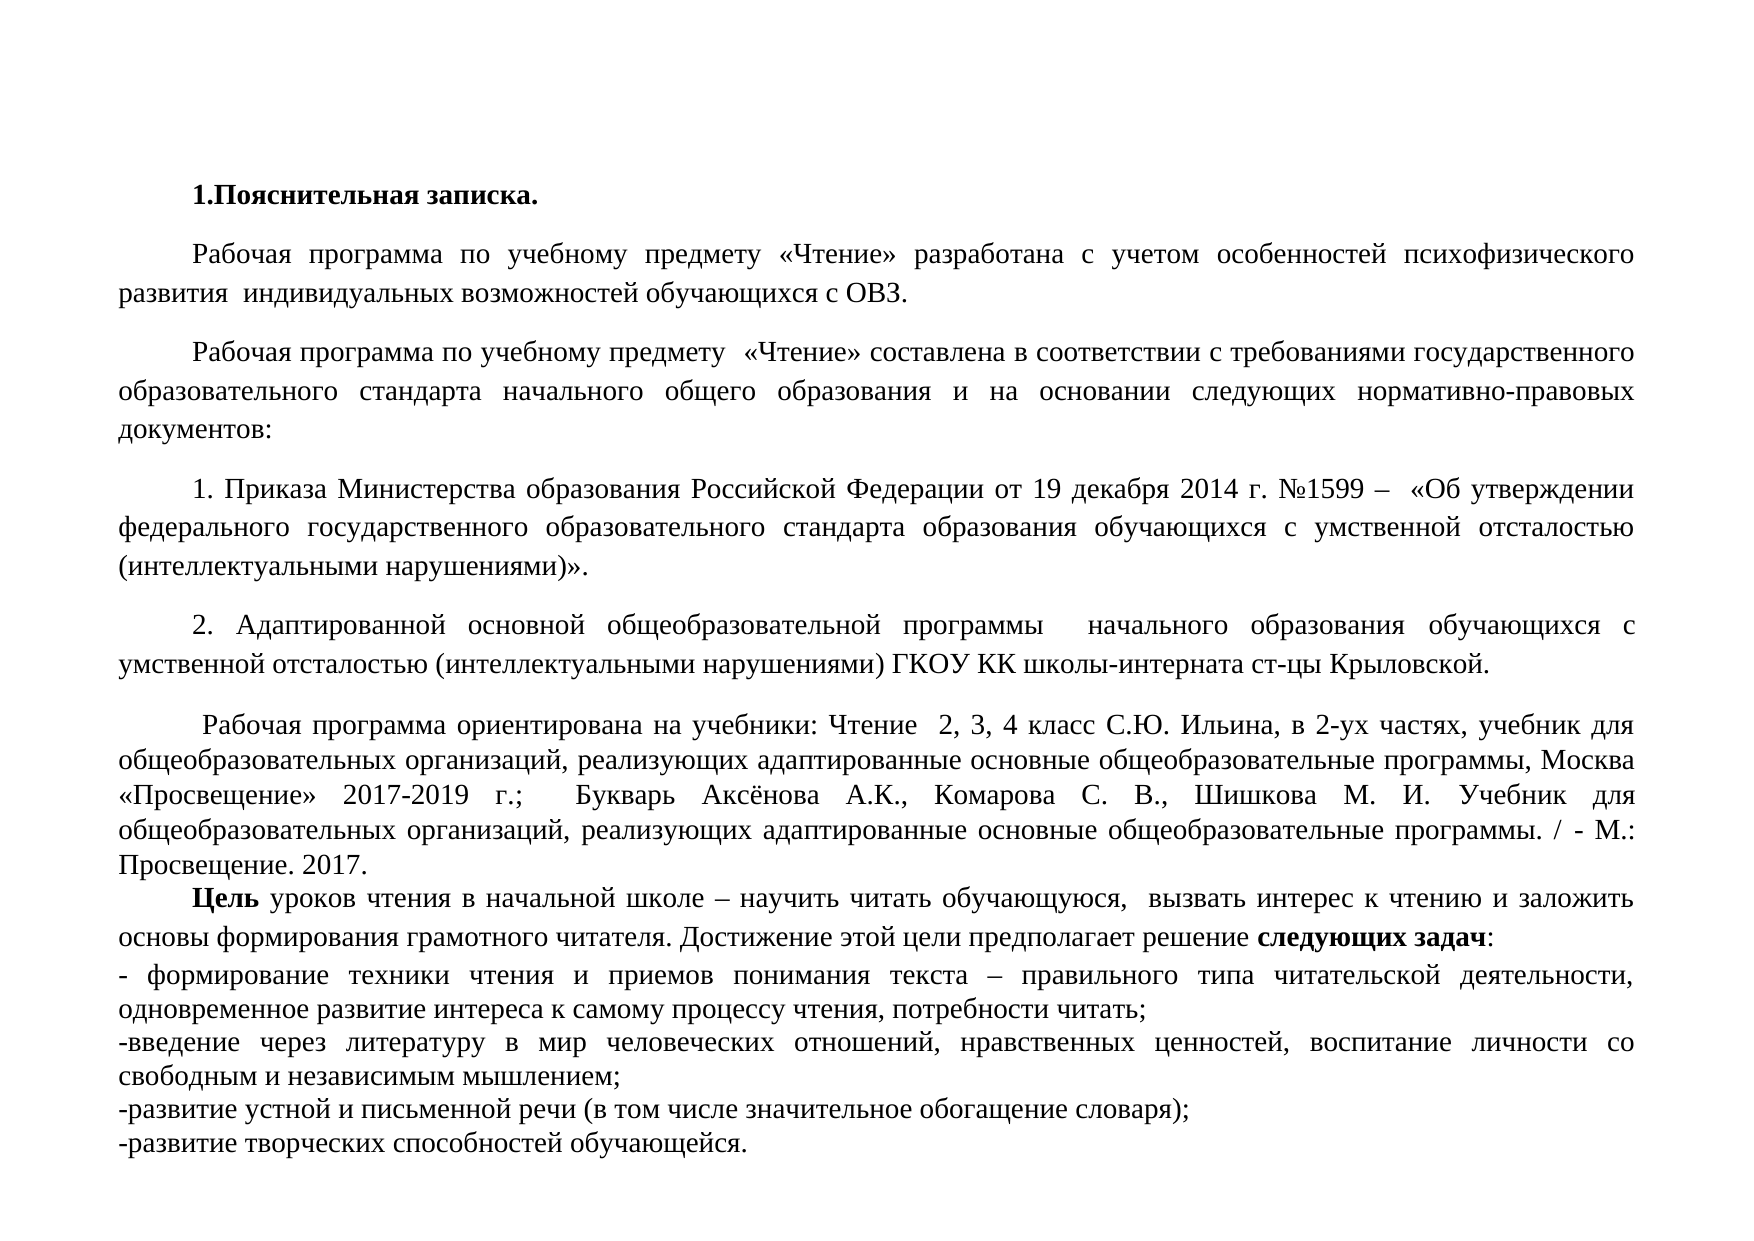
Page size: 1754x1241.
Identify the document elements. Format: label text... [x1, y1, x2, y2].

text Рабочая программа по учебному предмету «Чтение» составлена в соответствии с требованиями государственного образовательного стандарта начального общего образования и на основании следующих нормативно-правовых документов: [118, 334, 1636, 445]
text 2. Адаптированной основной общеобразовательной программы начального образования обучающихся с умственной отсталостью (интеллектуальными нарушениями) ГКОУ КК школы-интерната ст-цы Крыловской. [118, 607, 1636, 679]
text Цель уроков чтения в начальной школе – научить читать обучающуюся, вызвать интерес к чтению и заложить основы формирования грамотного читателя. Достижение этой цели предполагает решение следующих задач: [118, 880, 1636, 952]
text Рабочая программа по учебному предмету «Чтение» разработана с учетом особенностей психофизического развития индивидуальных возможностей обучающихся с ОВЗ. [118, 237, 1636, 309]
text 1.Пояснительная записка. [118, 177, 1636, 211]
text 1. Приказа Министерства образования Российской Федерации от 19 декабря 2014 г. №1599 – «Об утверждении федерального государственного образовательного стандарта образования обучающихся с умственной отсталостью (интеллектуальными нарушениями)». [118, 471, 1636, 582]
text - формирование техники чтения и приемов понимания текста – правильного типа читательской деятельности, одновременное развитие интереса к самому процессу чтения, потребности читать; [118, 957, 1636, 1024]
text -развитие устной и письменной речи (в том числе значительное обогащение словаря); [118, 1092, 1636, 1125]
subtitle Рабочая программа ориентирована на учебники: Чтение 2, 3, 4 класс С.Ю. Ильина, в 2-ух частях, учебник для общеобразовательных организаций, реализующих адаптированные основные общеобразовательные программы, Москва «Просвещение» 2017-2019 г.; Букварь Аксёнова А.К., Комарова С. В., Шишкова М. И. Учебник для общеобразовательных организаций, реализующих адаптированные основные общеобразовательные программы. / - М.: Просвещение. 2017. [118, 705, 1636, 880]
text -введение через литературу в мир человеческих отношений, нравственных ценностей, воспитание личности со свободным и независимым мышлением; [118, 1024, 1636, 1092]
text -развитие творческих способностей обучающейся. [118, 1125, 1636, 1159]
